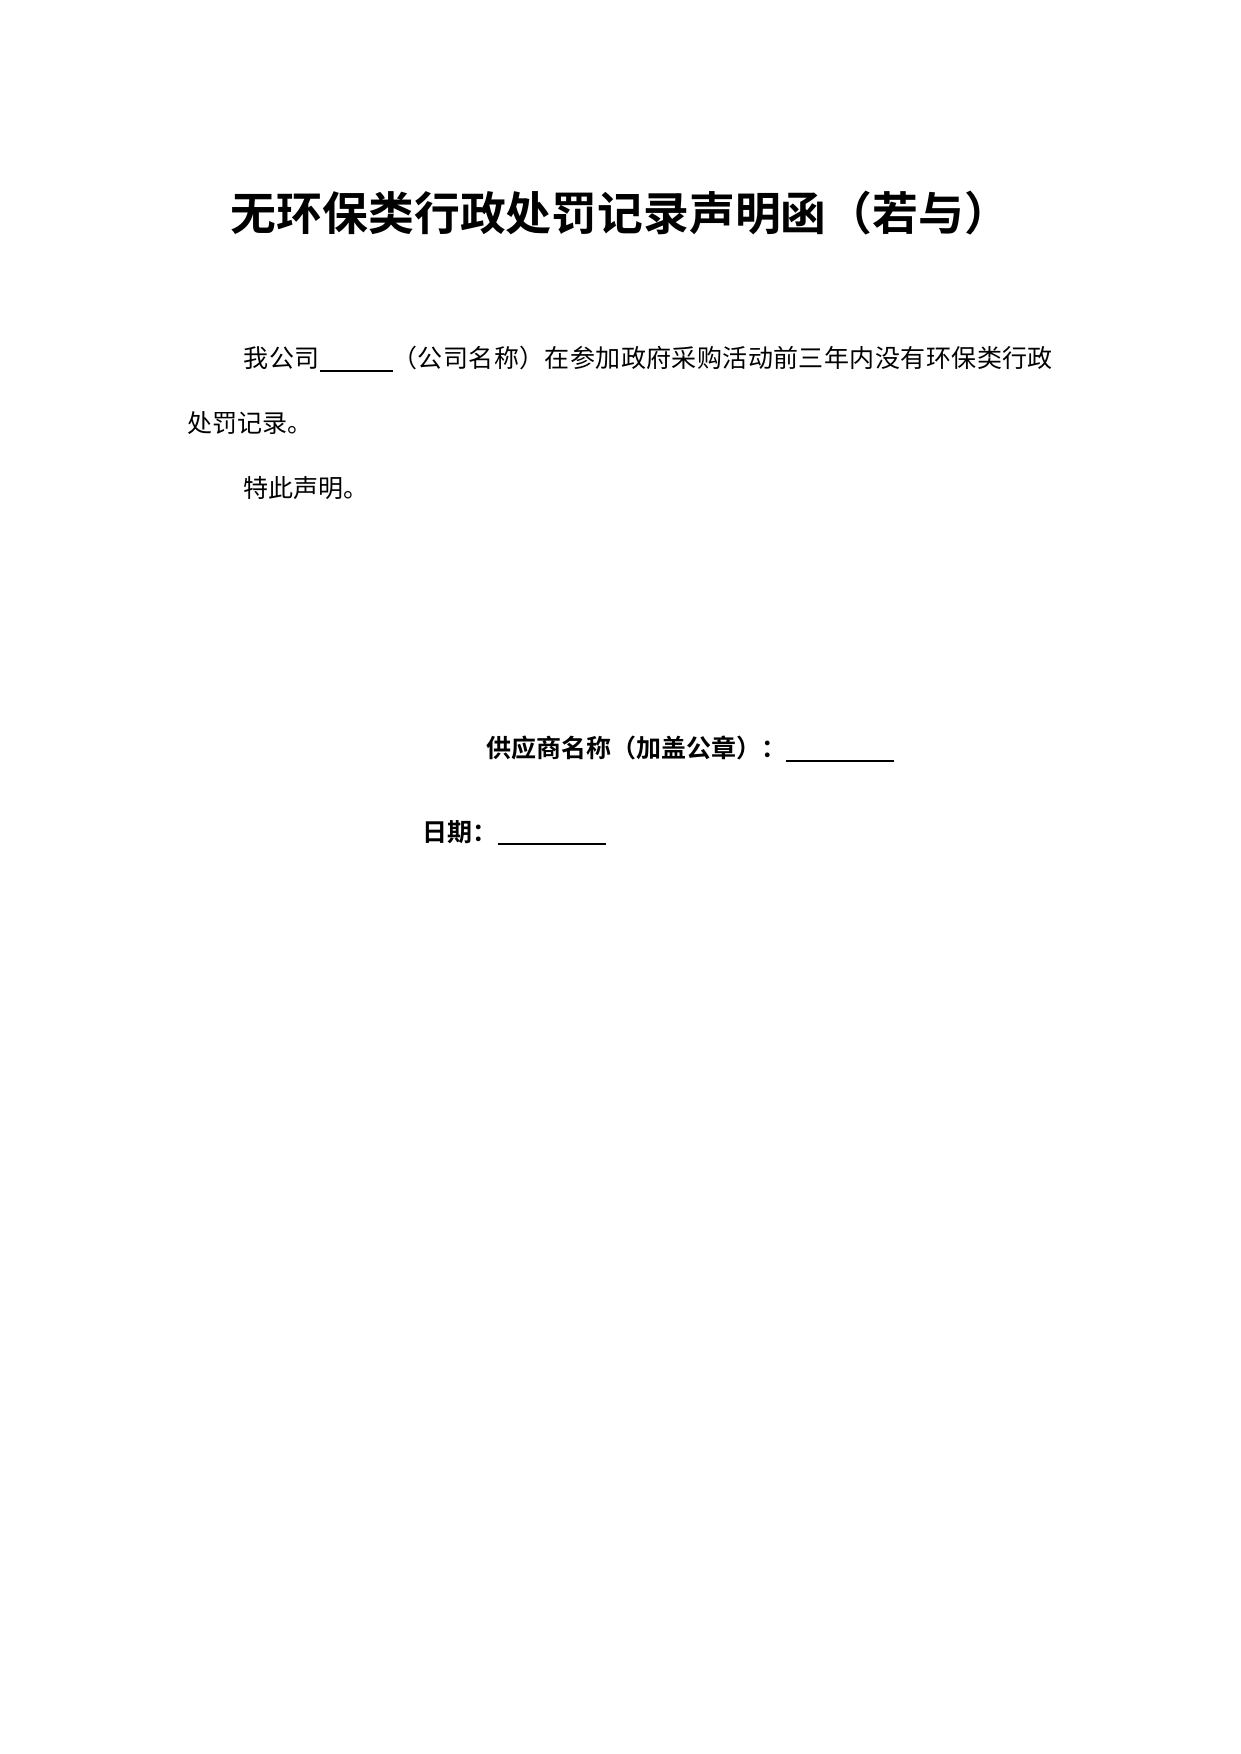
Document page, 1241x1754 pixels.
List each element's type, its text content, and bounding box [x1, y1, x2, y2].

text 日期： [187, 798, 1053, 863]
text 我公司 （公司名称）在参加政府采购活动前三年内没有环保类行政处罚记录。 [187, 324, 1053, 454]
text 特此声明。 [187, 454, 1053, 519]
text 无环保类行政处罚记录声明函（若与） [187, 162, 1053, 259]
text 供应商名称（加盖公章）： [253, 714, 1053, 779]
